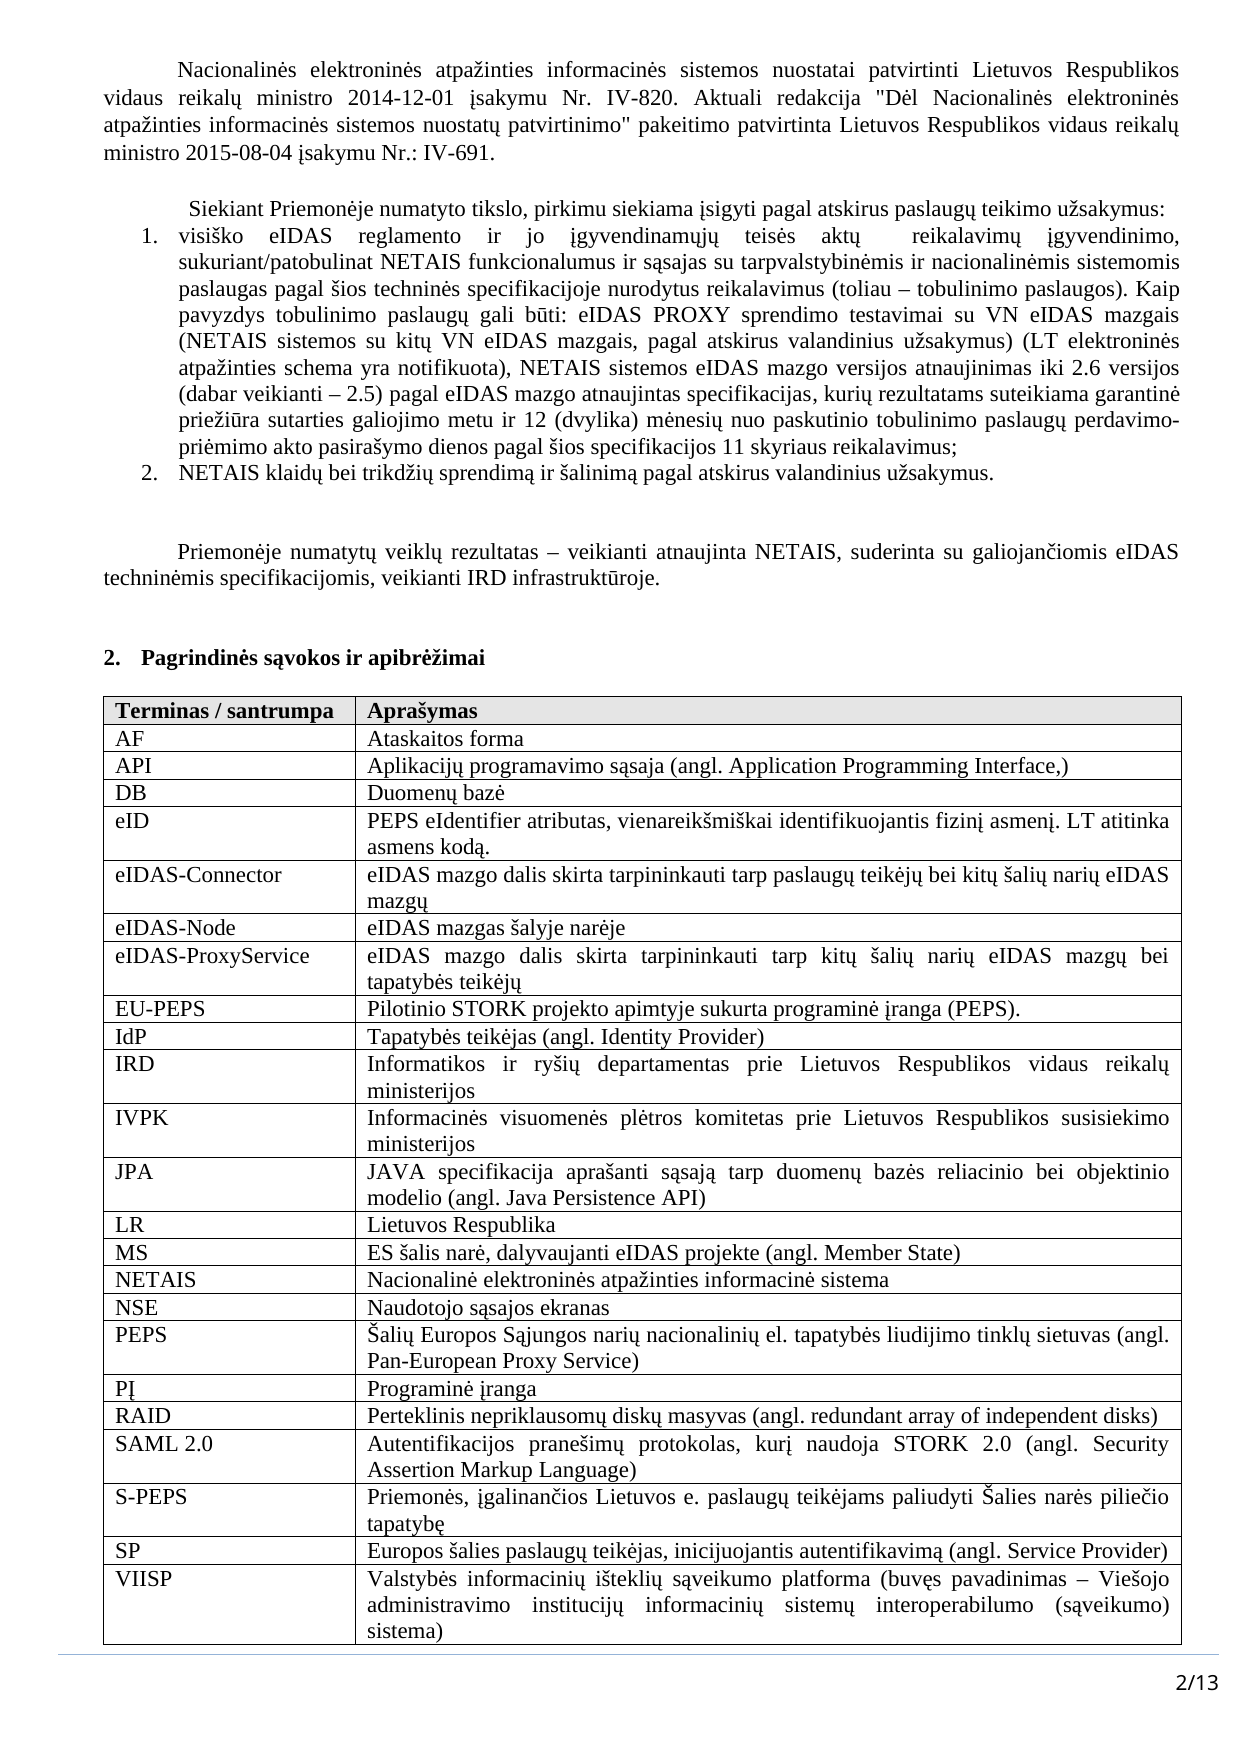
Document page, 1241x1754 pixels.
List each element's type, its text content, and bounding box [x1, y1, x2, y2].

list visiško eIDAS reglamento ir jo įgyvendinamųjų teisės aktų reikalavimų įgyvendinimo, sukuriant/patobulinat NETAIS funkcionalumus ir sąsajas su tarpvalstybinėmis ir nacionalinėmis sistemomis paslaugas pagal šios techninės specifikacijoje nurodytus reikalavimus (toliau – tobulinimo paslaugos). Kaip pavyzdys tobulinimo paslaugų gali būti: eIDAS PROXY sprendimo testavimai su VN eIDAS mazgais (NETAIS sistemos su kitų VN eIDAS mazgais, pagal atskirus valandinius užsakymus) (LT elektroninės atpažinties schema yra notifikuota), NETAIS sistemos eIDAS mazgo versijos atnaujinimas iki 2.6 versijos (dabar veikianti – 2.5) pagal eIDAS mazgo atnaujintas specifikacijas, kurių rezultatams suteikiama garantinė priežiūra sutarties galiojimo metu ir 12 (dvylika) mėnesių nuo paskutinio tobulinimo paslaugų perdavimo-priėmimo akto pasirašymo dienos pagal šios specifikacijos 11 skyriaus reikalavimus; [141, 222, 1181, 459]
table_cell eIDAS-Connector [104, 861, 355, 913]
table_cell Autentifikacijos pranešimų protokolas, kurį naudoja STORK 2.0 (angl. Security Assertion Markup Language) [356, 1430, 1181, 1482]
table_cell eID [104, 807, 355, 859]
table_cell MS [104, 1239, 355, 1265]
table_cell Šalių Europos Sąjungos narių nacionalinių el. tapatybės liudijimo tinklų sietuvas (angl. Pan-European Proxy Service) [356, 1321, 1181, 1374]
list Pagrindinės sąvokos ir apibrėžimai [103, 643, 1181, 670]
table_cell Perteklinis nepriklausomų diskų masyvas (angl. redundant array of independent disks) [356, 1402, 1181, 1429]
table_cell eIDAS-Node [104, 914, 355, 941]
table_cell IdP [104, 1023, 355, 1049]
table_cell EU-PEPS [104, 996, 355, 1022]
table_cell eIDAS mazgo dalis skirta tarpininkauti tarp kitų šalių narių eIDAS mazgų bei tapatybės teikėjų [356, 942, 1181, 994]
table_cell PEPS eIdentifier atributas, vienareikšmiškai identifikuojantis fizinį asmenį. LT atitinka asmens kodą. [356, 807, 1181, 859]
table_cell Tapatybės teikėjas (angl. Identity Provider) [356, 1023, 1181, 1049]
table_cell Priemonės, įgalinančios Lietuvos e. paslaugų teikėjams paliudyti Šalies narės piliečio tapatybę [356, 1484, 1181, 1536]
table_cell RAID [104, 1402, 355, 1429]
table_cell Europos šalies paslaugų teikėjas, inicijuojantis autentifikavimą (angl. Service Provider) [356, 1537, 1181, 1563]
table_cell JAVA specifikacija aprašanti sąsają tarp duomenų bazės reliacinio bei objektinio modelio (angl. Java Persistence API) [356, 1158, 1181, 1211]
table_header Aprašymas [356, 697, 1181, 724]
table_cell S-PEPS [104, 1484, 355, 1536]
table_cell Informacinės visuomenės plėtros komitetas prie Lietuvos Respublikos susisiekimo ministerijos [356, 1104, 1181, 1157]
table_cell Programinė įranga [356, 1375, 1181, 1401]
table_cell LR [104, 1212, 355, 1238]
table_cell IRD [104, 1050, 355, 1103]
table_cell PĮ [104, 1375, 355, 1401]
table_cell IVPK [104, 1104, 355, 1157]
table_cell eIDAS mazgas šalyje narėje [356, 914, 1181, 941]
table_cell Lietuvos Respublika [356, 1212, 1181, 1238]
text Siekiant Priemonėje numatyto tikslo, pirkimu siekiama įsigyti pagal atskirus paslaugų teikimo užsakymus: [103, 196, 1181, 222]
table_cell Valstybės informacinių išteklių sąveikumo platforma (buvęs pavadinimas – Viešojo administravimo institucijų informacinių sistemų interoperabilumo (sąveikumo) sistema) [356, 1565, 1181, 1644]
table_cell JPA [104, 1158, 355, 1211]
table_cell eIDAS-ProxyService [104, 942, 355, 994]
text Priemonėje numatytų veiklų rezultatas – veikianti atnaujinta NETAIS, suderinta su galiojančiomis eIDAS techninėmis specifikacijomis, veikianti IRD infrastruktūroje. [103, 538, 1181, 591]
text Nacionalinės elektroninės atpažinties informacinės sistemos nuostatai patvirtinti Lietuvos Respublikos vidaus reikalų ministro 2014-12-01 įsakymu Nr. IV-820. Aktuali redakcija "Dėl Nacionalinės elektroninės atpažinties informacinės sistemos nuostatų patvirtinimo" pakeitimo patvirtinta Lietuvos Respublikos vidaus reikalų ministro 2015-08-04 įsakymu Nr.: IV-691. [103, 56, 1181, 165]
table_cell Aplikacijų programavimo sąsaja (angl. Application Programming Interface,) [356, 752, 1181, 778]
table_cell DB [104, 780, 355, 806]
table_cell NSE [104, 1294, 355, 1320]
table_cell Nacionalinė elektroninės atpažinties informacinė sistema [356, 1266, 1181, 1293]
table_cell API [104, 752, 355, 778]
table_cell SAML 2.0 [104, 1430, 355, 1482]
table_cell Informatikos ir ryšių departamentas prie Lietuvos Respublikos vidaus reikalų ministerijos [356, 1050, 1181, 1103]
table_cell Duomenų bazė [356, 780, 1181, 806]
table_cell PEPS [104, 1321, 355, 1374]
table_cell VIISP [104, 1565, 355, 1644]
table_header Terminas / santrumpa [104, 697, 355, 724]
table_cell SP [104, 1537, 355, 1563]
list NETAIS klaidų bei trikdžių sprendimą ir šalinimą pagal atskirus valandinius užsakymus. [141, 459, 1181, 485]
table_cell eIDAS mazgo dalis skirta tarpininkauti tarp paslaugų teikėjų bei kitų šalių narių eIDAS mazgų [356, 861, 1181, 913]
table_cell NETAIS [104, 1266, 355, 1293]
table_cell Naudotojo sąsajos ekranas [356, 1294, 1181, 1320]
table_cell Ataskaitos forma [356, 725, 1181, 751]
table_cell AF [104, 725, 355, 751]
table_cell Pilotinio STORK projekto apimtyje sukurta programinė įranga (PEPS). [356, 996, 1181, 1022]
table_cell ES šalis narė, dalyvaujanti eIDAS projekte (angl. Member State) [356, 1239, 1181, 1265]
